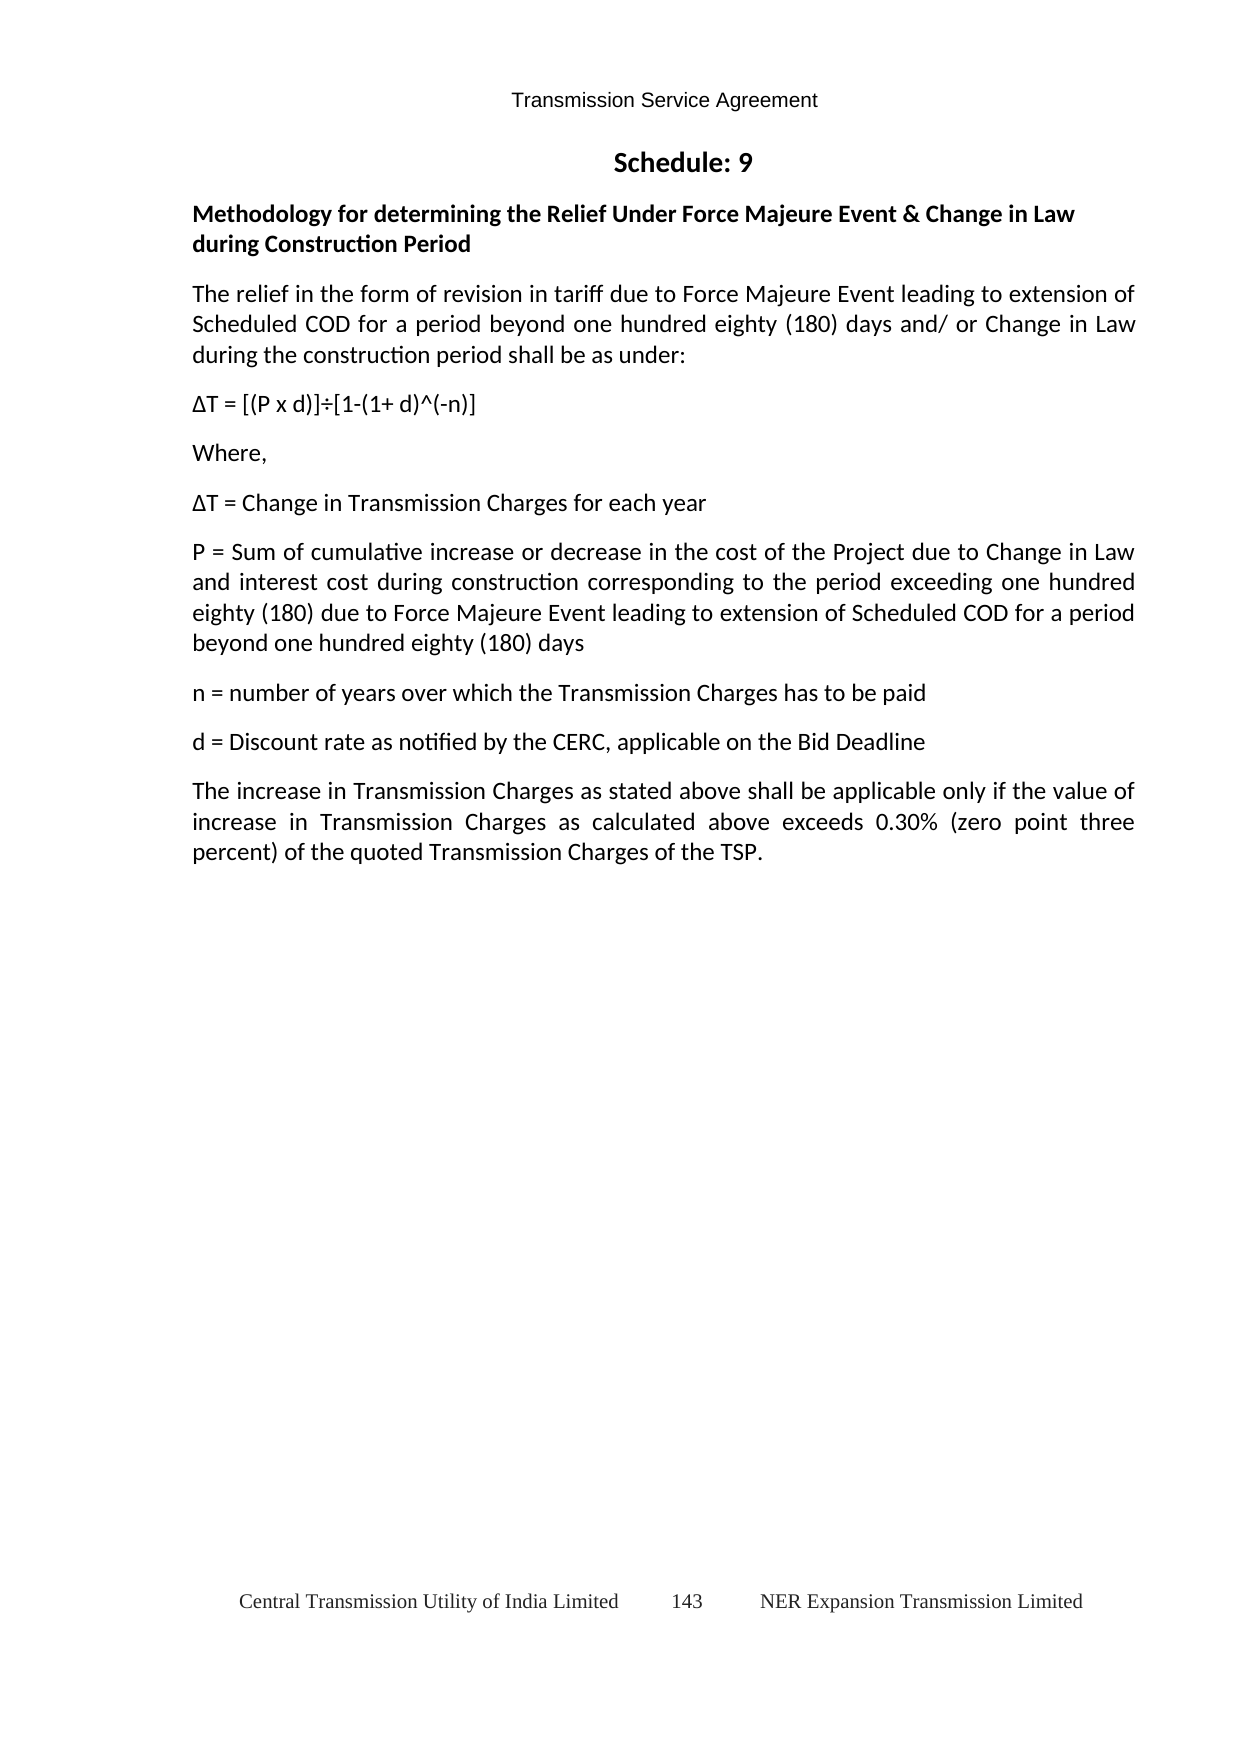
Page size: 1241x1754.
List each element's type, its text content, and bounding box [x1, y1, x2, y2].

text ΔT = Change in Transmission Charges for each year [192, 487, 1137, 517]
text P = Sum of cumulative increase or decrease in the cost of the Project due to Change in Law and interest cost during construction corresponding to the period exceeding one hundred eighty (180) due to Force Majeure Event leading to extension of Scheduled COD for a period beyond one hundred eighty (180) days [192, 536, 1137, 658]
text n = number of years over which the Transmission Charges has to be paid [192, 677, 1137, 707]
text ΔT = [(P x d)]÷[1-(1+ d)^(-n)] [192, 388, 1137, 419]
text The increase in Transmission Charges as stated above shall be applicable only if the value of increase in Transmission Charges as calculated above exceeds 0.30% (zero point three percent) of the quoted Transmission Charges of the TSP. [192, 775, 1137, 867]
text Where, [192, 437, 1137, 468]
text d = Discount rate as notified by the CERC, applicable on the Bid Deadline [192, 726, 1137, 757]
text The relief in the form of revision in tariff due to Force Majeure Event leading to extension of Scheduled COD for a period beyond one hundred eighty (180) days and/ or Change in Law during the construction period shall be as under: [192, 278, 1137, 369]
text Banker's Seal and Full Address, including mailing address of the Head OfficeSchedule: 9 [229, 144, 1137, 179]
text Methodology for determining the Relief Under Force Majeure Event & Change in Law during Construction Period [192, 198, 1137, 259]
